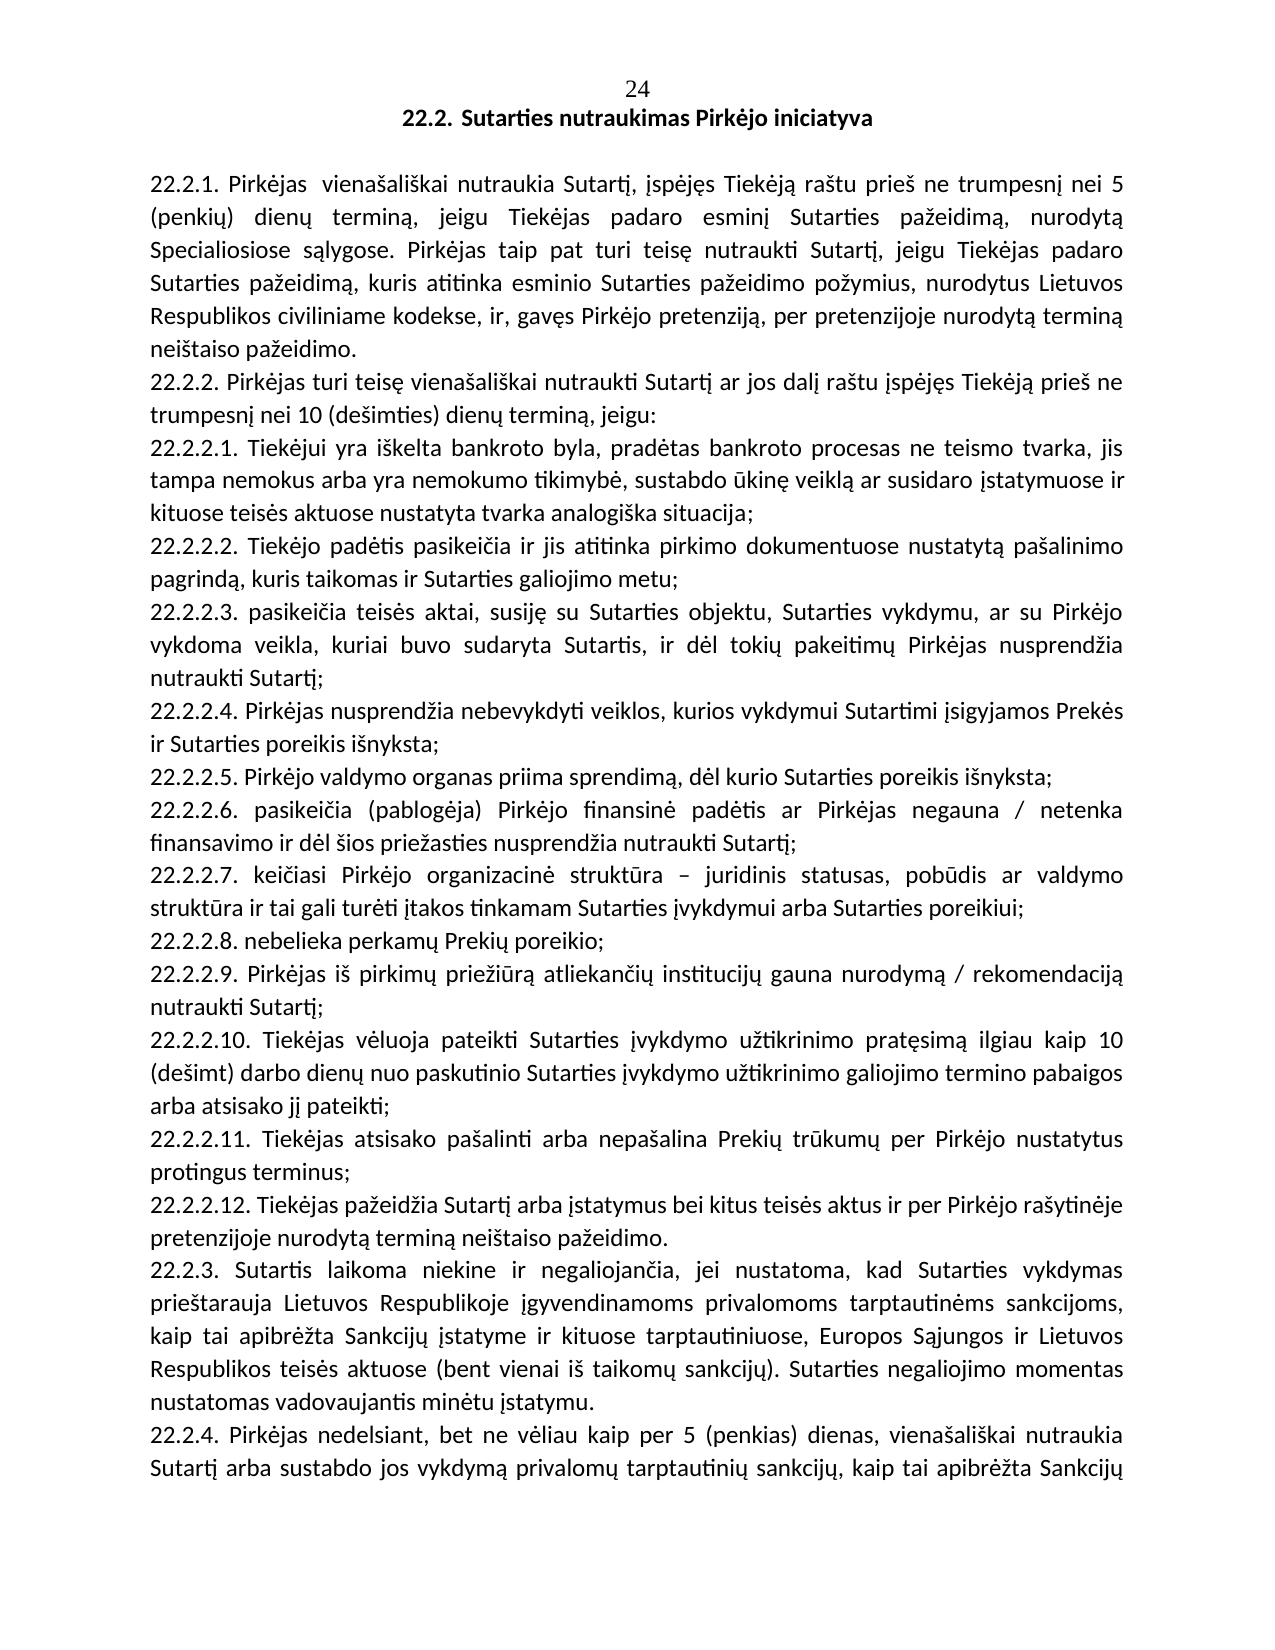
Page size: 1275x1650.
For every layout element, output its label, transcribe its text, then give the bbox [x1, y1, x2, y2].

text 22.2.2.6. pasikeičia (pablogėja) Pirkėjo finansinė padėtis ar Pirkėjas negauna / netenka finansavimo ir dėl šios priežasties nusprendžia nutraukti Sutartį; [150, 794, 1125, 857]
text 22.2. Sutarties nutraukimas Pirkėjo iniciatyva [150, 103, 1125, 133]
text 22.2.2.2. Tiekėjo padėtis pasikeičia ir jis atitinka pirkimo dokumentuose nustatytą pašalinimo pagrindą, kuris taikomas ir Sutarties galiojimo metu; [150, 531, 1125, 594]
text 22.2.2. Pirkėjas turi teisę vienašališkai nutraukti Sutartį ar jos dalį raštu įspėjęs Tiekėją prieš ne trumpesnį nei 10 (dešimties) dienų terminą, jeigu: [150, 366, 1125, 429]
text 22.2.2.10. Tiekėjas vėluoja pateikti Sutarties įvykdymo užtikrinimo pratęsimą ilgiau kaip 10 (dešimt) darbo dienų nuo paskutinio Sutarties įvykdymo užtikrinimo galiojimo termino pabaigos arba atsisako jį pateikti; [150, 1024, 1125, 1121]
text 22.2.2.3. pasikeičia teisės aktai, susiję su Sutarties objektu, Sutarties vykdymu, ar su Pirkėjo vykdoma veikla, kuriai buvo sudaryta Sutartis, ir dėl tokių pakeitimų Pirkėjas nusprendžia nutraukti Sutartį; [150, 596, 1125, 693]
text 22.2.2.8. nebelieka perkamų Prekių poreikio; [150, 926, 1125, 956]
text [150, 1419, 1125, 1483]
text 22.2.2.1. Tiekėjui yra iškelta bankroto byla, pradėtas bankroto procesas ne teismo tvarka, jis tampa nemokus arba yra nemokumo tikimybė, sustabdo ūkinę veiklą ar susidaro įstatymuose ir kituose teisės aktuose nustatyta tvarka analogiška situacija; [150, 432, 1125, 528]
text 22.2.2.4. Pirkėjas nusprendžia nebevykdyti veiklos, kurios vykdymui Sutartimi įsigyjamos Prekės ir Sutarties poreikis išnyksta; [150, 695, 1125, 758]
text 22.2.1. Pirkėjas vienašališkai nutraukia Sutartį, įspėjęs Tiekėją raštu prieš ne trumpesnį nei 5 (penkių) dienų terminą, jeigu Tiekėjas padaro esminį Sutarties pažeidimą, nurodytą Specialiosiose sąlygose. Pirkėjas taip pat turi teisę nutraukti Sutartį, jeigu Tiekėjas padaro Sutarties pažeidimą, kuris atitinka esminio Sutarties pažeidimo požymius, nurodytus Lietuvos Respublikos civiliniame kodekse, ir, gavęs Pirkėjo pretenziją, per pretenzijoje nurodytą terminą neištaiso pažeidimo. [150, 168, 1125, 363]
text 22.2.2.5. Pirkėjo valdymo organas priima sprendimą, dėl kurio Sutarties poreikis išnyksta; [150, 761, 1125, 791]
text 22.2.2.7. keičiasi Pirkėjo organizacinė struktūra – juridinis statusas, pobūdis ar valdymo struktūra ir tai gali turėti įtakos tinkamam Sutarties įvykdymui arba Sutarties poreikiui; [150, 860, 1125, 923]
text 22.2.2.12. Tiekėjas pažeidžia Sutartį arba įstatymus bei kitus teisės aktus ir per Pirkėjo rašytinėje pretenzijoje nurodytą terminą neištaiso pažeidimo. [150, 1189, 1125, 1252]
text 22.2.3. Sutartis laikoma niekine ir negaliojančia, jei nustatoma, kad Sutarties vykdymas prieštarauja Lietuvos Respublikoje įgyvendinamoms privalomoms tarptautinėms sankcijoms, kaip tai apibrėžta Sankcijų įstatyme ir kituose tarptautiniuose, Europos Sąjungos ir Lietuvos Respublikos teisės aktuose (bent vienai iš taikomų sankcijų). Sutarties negaliojimo momentas nustatomas vadovaujantis minėtu įstatymu. [150, 1255, 1125, 1417]
text 22.2.2.9. Pirkėjas iš pirkimų priežiūrą atliekančių institucijų gauna nurodymą / rekomendaciją nutraukti Sutartį; [150, 958, 1125, 1022]
text 22.2.2.11. Tiekėjas atsisako pašalinti arba nepašalina Prekių trūkumų per Pirkėjo nustatytus protingus terminus; [150, 1123, 1125, 1186]
